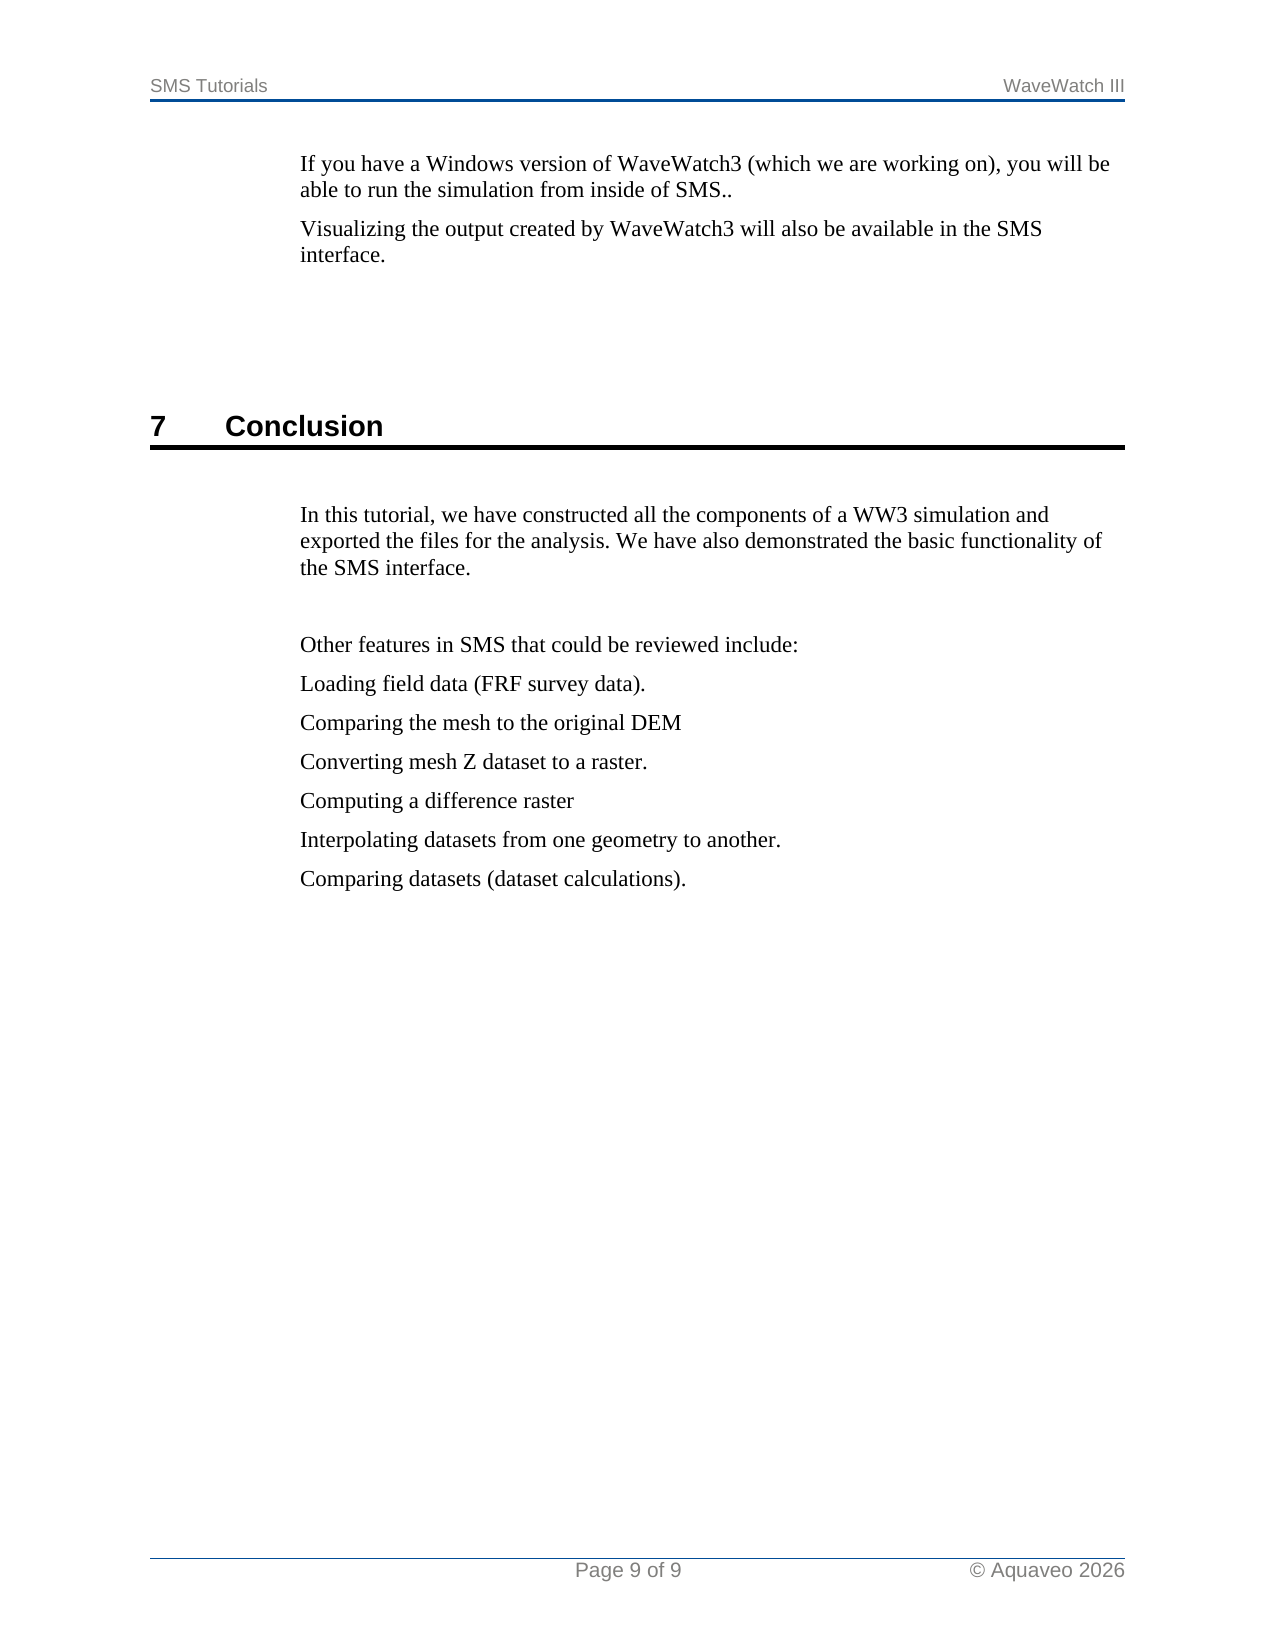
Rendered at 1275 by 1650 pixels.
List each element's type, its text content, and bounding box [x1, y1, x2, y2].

text Computing a difference raster [300, 787, 1113, 813]
text Interpolating datasets from one geometry to another. [300, 826, 1113, 852]
text Other features in SMS that could be reviewed include: [300, 632, 1113, 658]
text In this tutorial, we have constructed all the components of a WW3 simulation and exported the files for the analysis. We have also demonstrated the basic functionality of the SMS interface. [300, 501, 1113, 580]
text If you have a Windows version of WaveWatch3 (which we are working on), you will be able to run the simulation from inside of SMS.. [300, 150, 1113, 203]
text Loading field data (FRF survey data). [300, 670, 1113, 697]
text Visualizing the output created by WaveWatch3 will also be available in the SMS interface. [300, 215, 1113, 268]
text Comparing the mesh to the original DEM [300, 709, 1113, 736]
text Comparing datasets (dataset calculations). [300, 865, 1113, 891]
subtitle Conclusion [150, 409, 1125, 445]
text Converting mesh Z dataset to a raster. [300, 748, 1113, 774]
